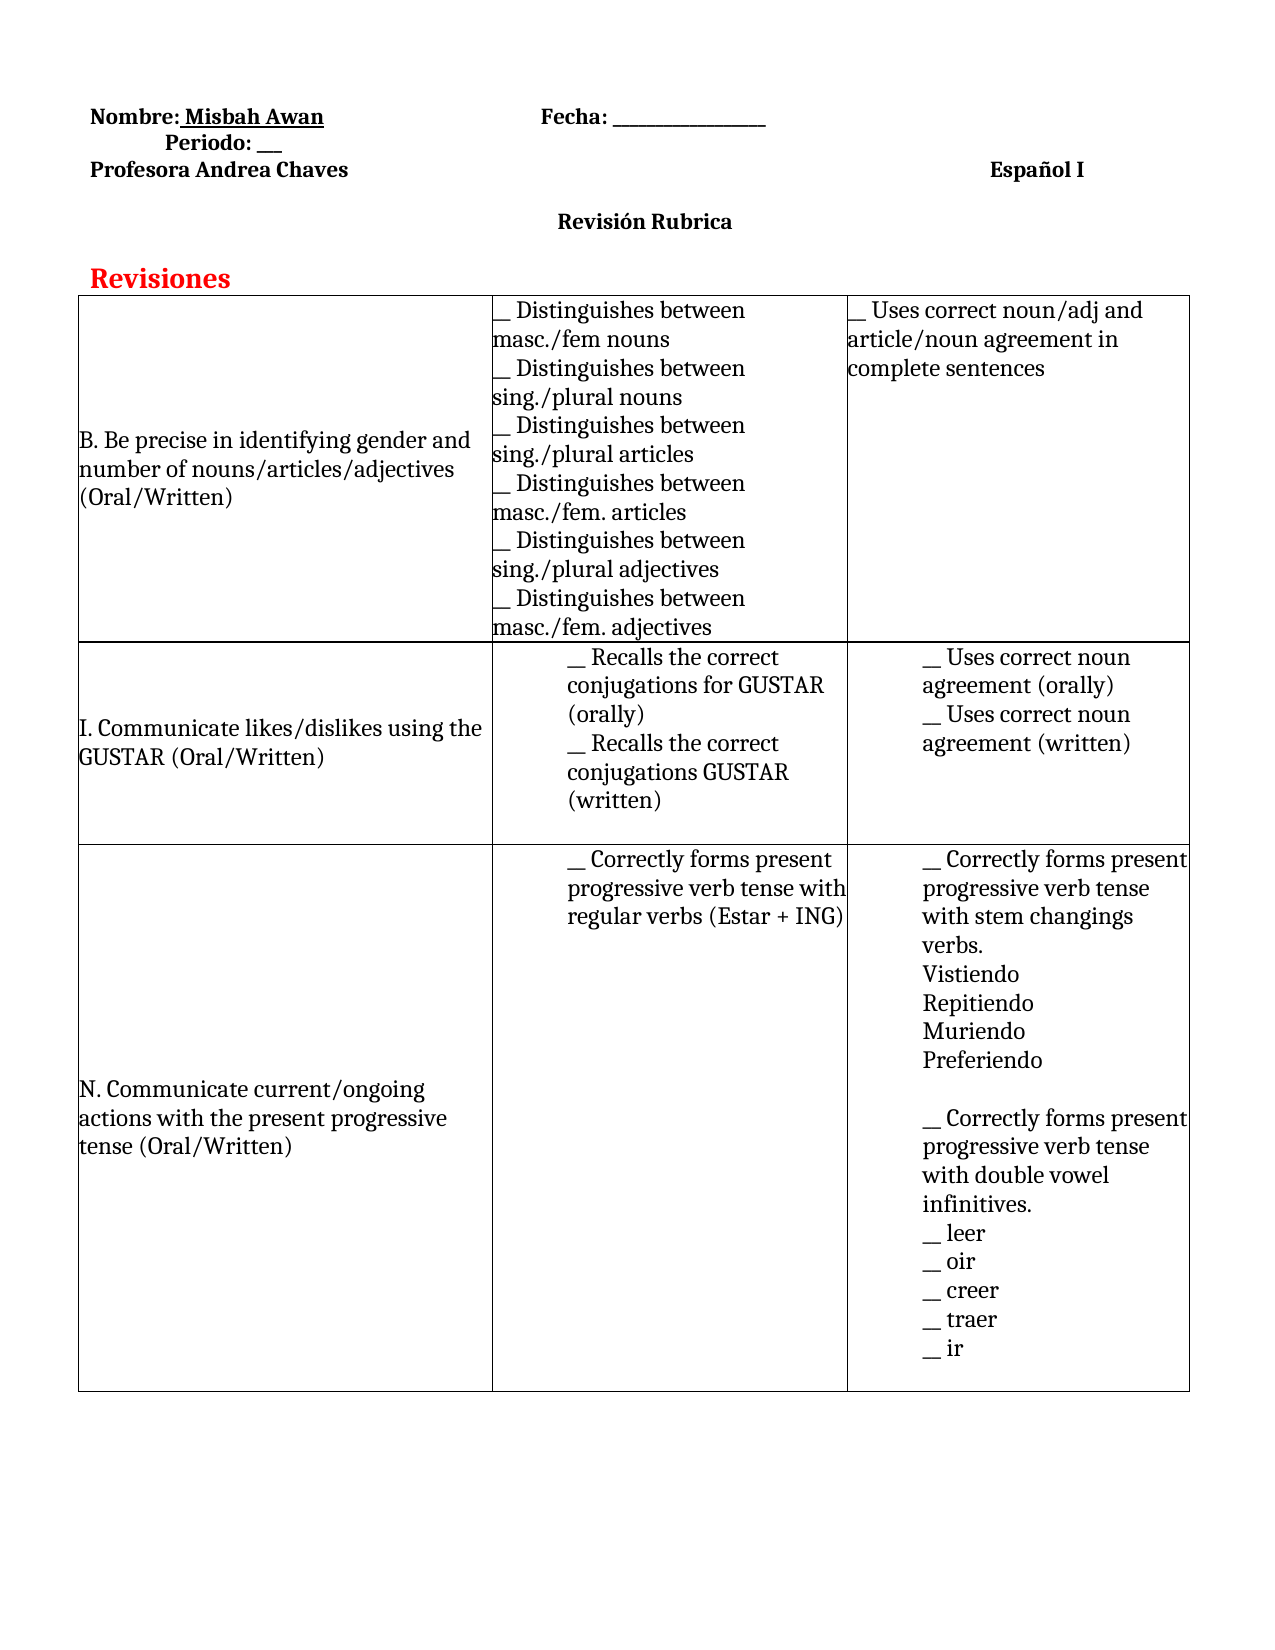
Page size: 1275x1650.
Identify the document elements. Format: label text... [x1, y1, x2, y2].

table_cell I. Communicate likes/dislikes using the GUSTAR (Oral/Written) [79, 643, 492, 844]
table_cell __ Recalls the correct conjugations for GUSTAR (orally) __ Recalls the correct conjugations GUSTAR (written) [493, 643, 847, 844]
text Revisión Rubrica [90, 209, 1200, 236]
table_cell __ Correctly forms present progressive verb tense with stem changings verbs. Vistiendo Repitiendo Muriendo Preferiendo __ Correctly forms present progressive verb tense with double vowel infinitives. __ leer __ oir __ creer __ traer __ ir [848, 845, 1189, 1391]
text Nombre: Misbah Awan Fecha: __________________ Periodo: ___ [90, 104, 1200, 156]
text Revisiones [90, 262, 1200, 295]
text Profesora Andrea Chaves Español I [90, 156, 1200, 183]
table_cell __ Correctly forms present progressive verb tense with regular verbs (Estar + ING) [493, 845, 847, 1391]
table_header __ Distinguishes between masc./fem nouns __ Distinguishes between sing./plural nouns __ Distinguishes between sing./plural articles __ Distinguishes between masc./fem. articles __ Distinguishes between sing./plural adjectives __ Distinguishes between masc./fem. adjectives [493, 296, 847, 641]
table_cell N. Communicate current/ongoing actions with the present progressive tense (Oral/Written) [79, 845, 492, 1391]
table_header B. Be precise in identifying gender and number of nouns/articles/adjectives (Oral/Written) [79, 296, 492, 641]
table_header __ Uses correct noun/adj and article/noun agreement in complete sentences [848, 296, 1189, 641]
table_cell __ Uses correct noun agreement (orally) __ Uses correct noun agreement (written) [848, 643, 1189, 844]
